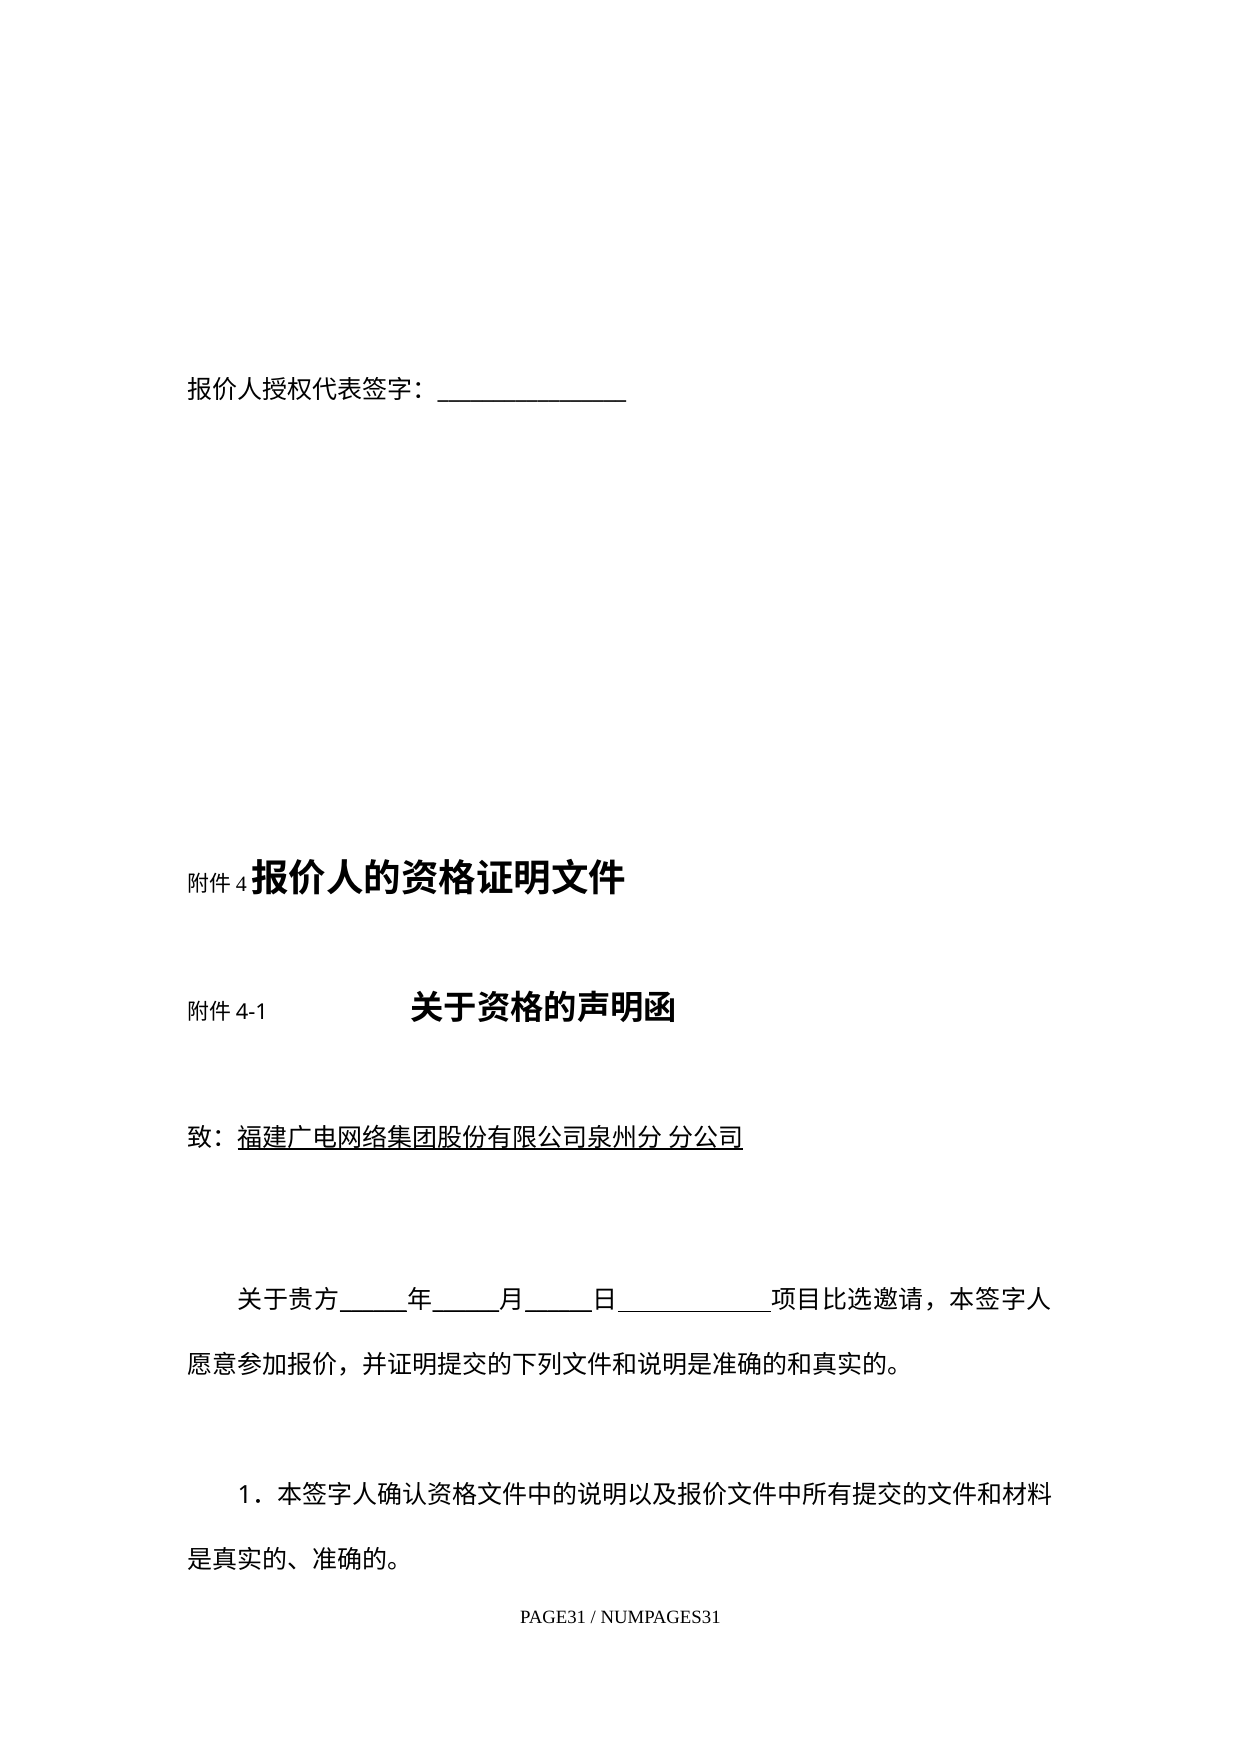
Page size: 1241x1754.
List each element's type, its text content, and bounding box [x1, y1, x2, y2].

text 附件4报价人的资格证明文件 [187, 843, 1053, 908]
text 附件4-1 关于资格的声明函 [187, 973, 1053, 1038]
text 1．本签字人确认资格文件中的说明以及报价文件中所有提交的文件和材料是真实的、准确的。 [187, 1460, 1053, 1590]
text 关于贵方______年______月______日 项目比选邀请，本签字人愿意参加报价，并证明提交的下列文件和说明是准确的和真实的。 [187, 1265, 1053, 1395]
text 致：福建广电网络集团股份有限公司泉州分 分公司 [187, 1103, 1053, 1168]
text 报价人授权代表签字：_________________ [187, 355, 1053, 420]
